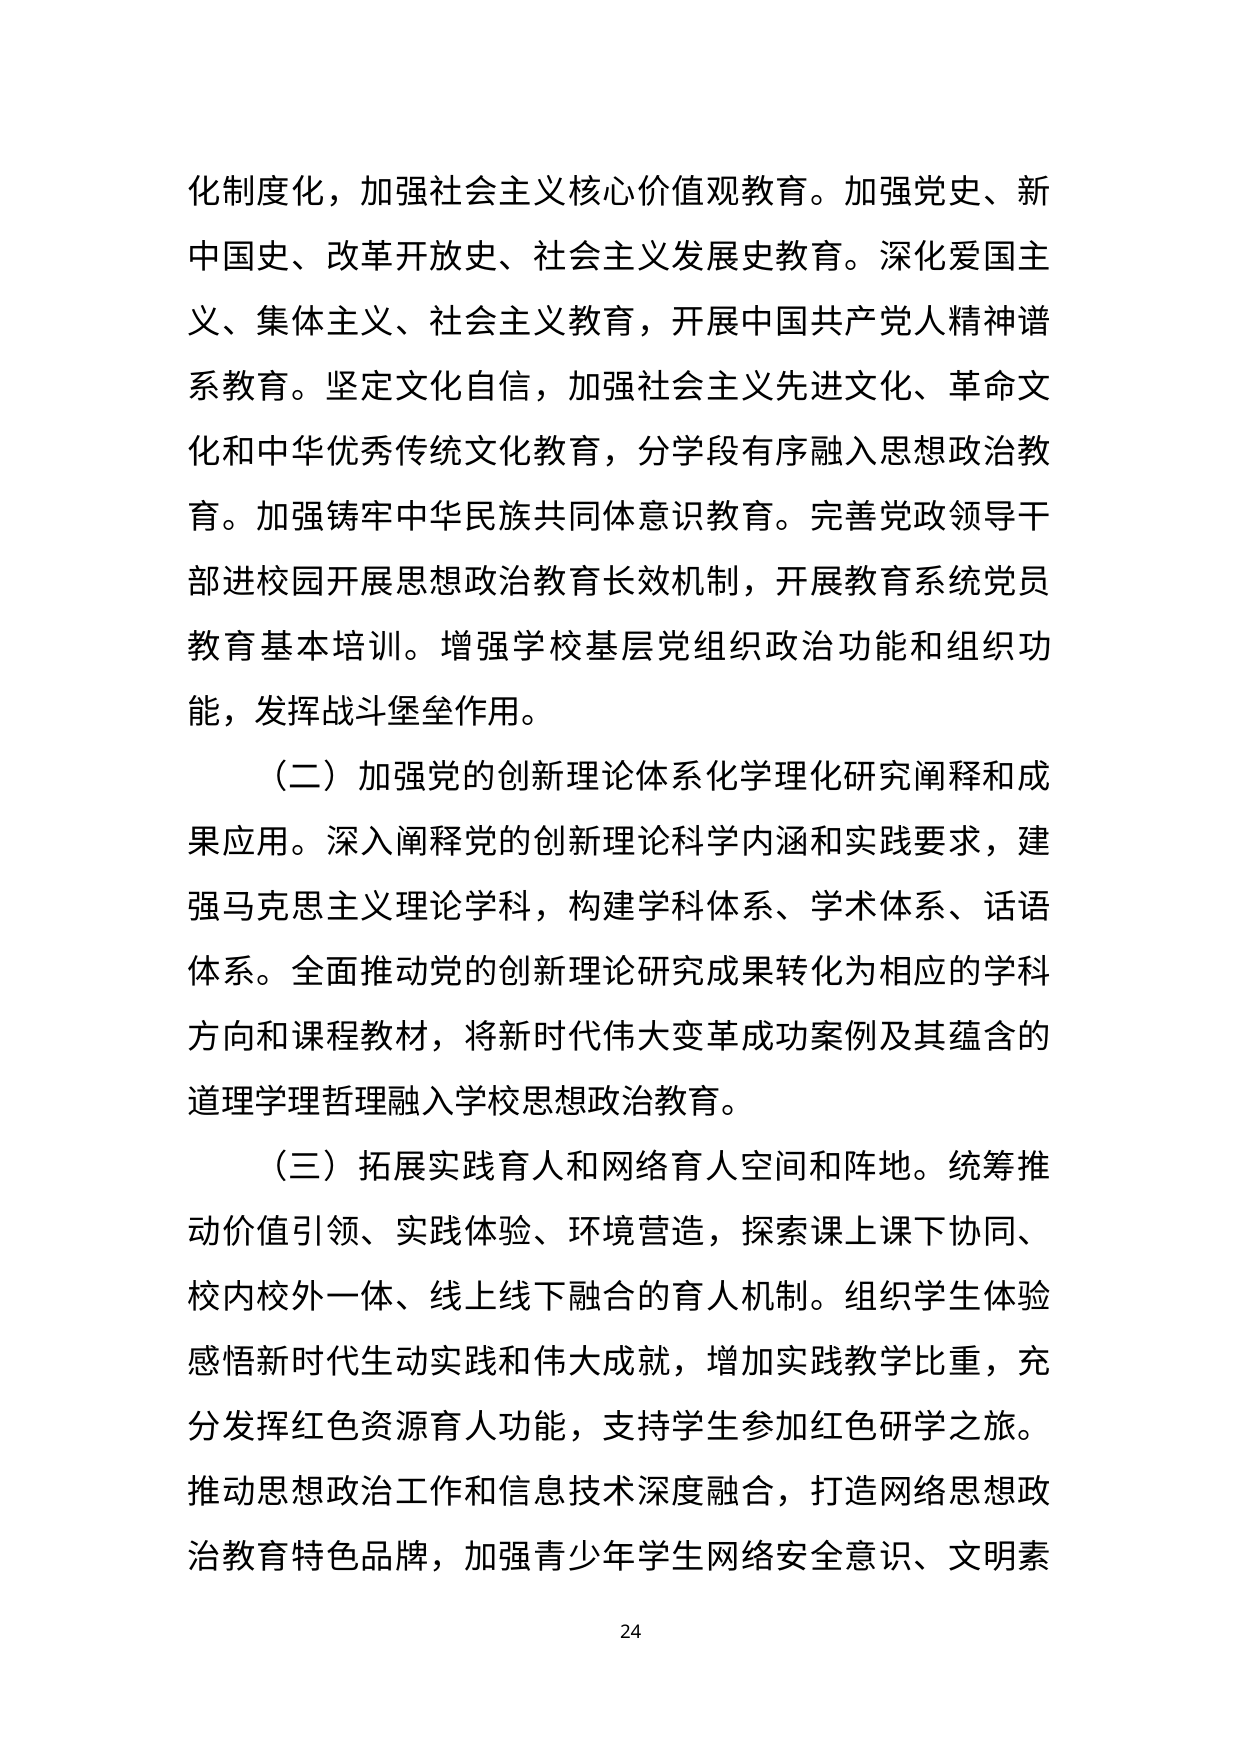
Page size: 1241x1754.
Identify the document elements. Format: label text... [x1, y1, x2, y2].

text （二）加强党的创新理论体系化学理化研究阐释和成果应用。深入阐释党的创新理论科学内涵和实践要求，建强马克思主义理论学科，构建学科体系、学术体系、话语体系。全面推动党的创新理论研究成果转化为相应的学科方向和课程教材，将新时代伟大变革成功案例及其蕴含的道理学理哲理融入学校思想政治教育。 [187, 741, 1053, 1131]
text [187, 156, 1053, 741]
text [187, 1131, 1053, 1586]
